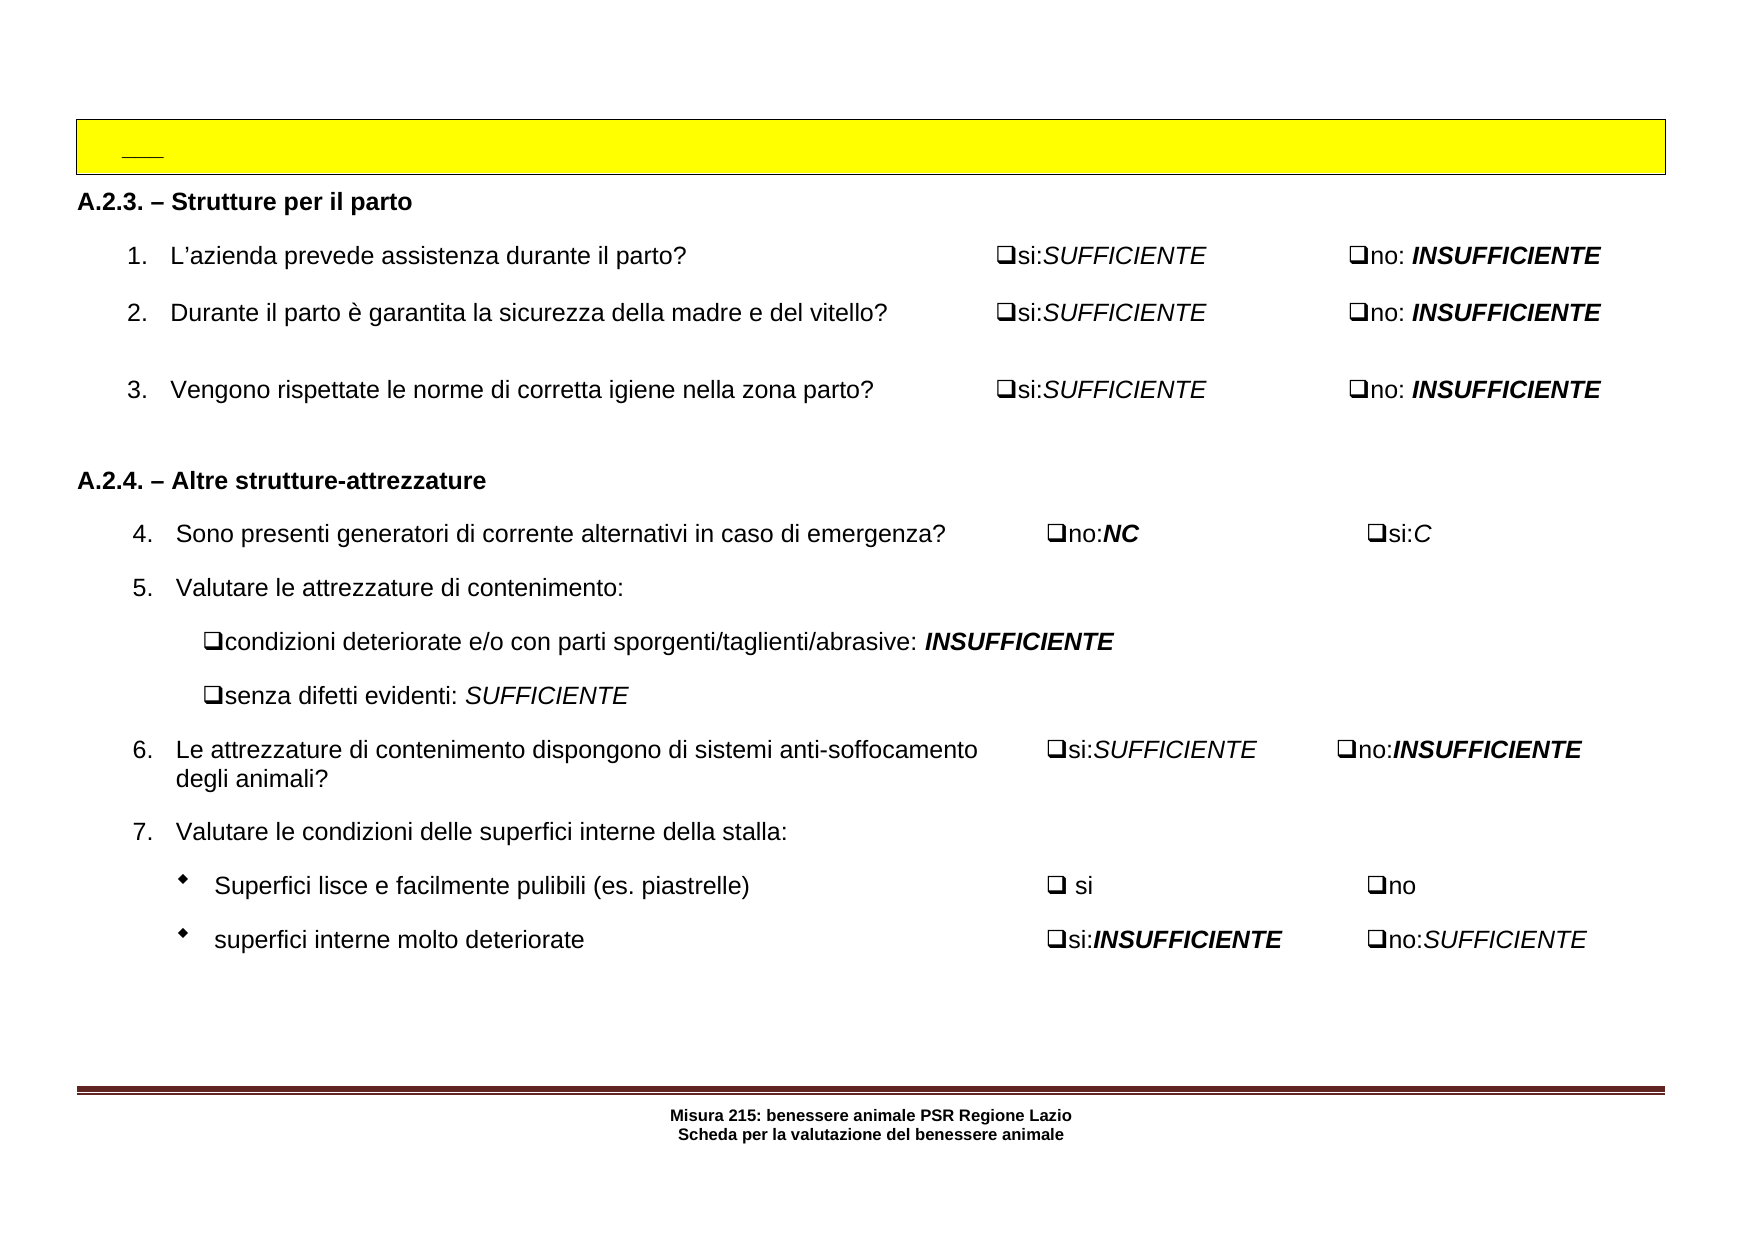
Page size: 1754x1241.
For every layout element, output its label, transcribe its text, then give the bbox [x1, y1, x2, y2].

text A.2.3. – Strutture per il parto [77, 187, 1665, 216]
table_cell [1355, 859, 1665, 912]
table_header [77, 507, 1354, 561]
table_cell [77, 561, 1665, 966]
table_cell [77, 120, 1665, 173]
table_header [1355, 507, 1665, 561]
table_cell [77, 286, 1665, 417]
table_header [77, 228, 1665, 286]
text A.2.4. – Altre strutture-attrezzature [77, 466, 1665, 494]
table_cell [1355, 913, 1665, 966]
